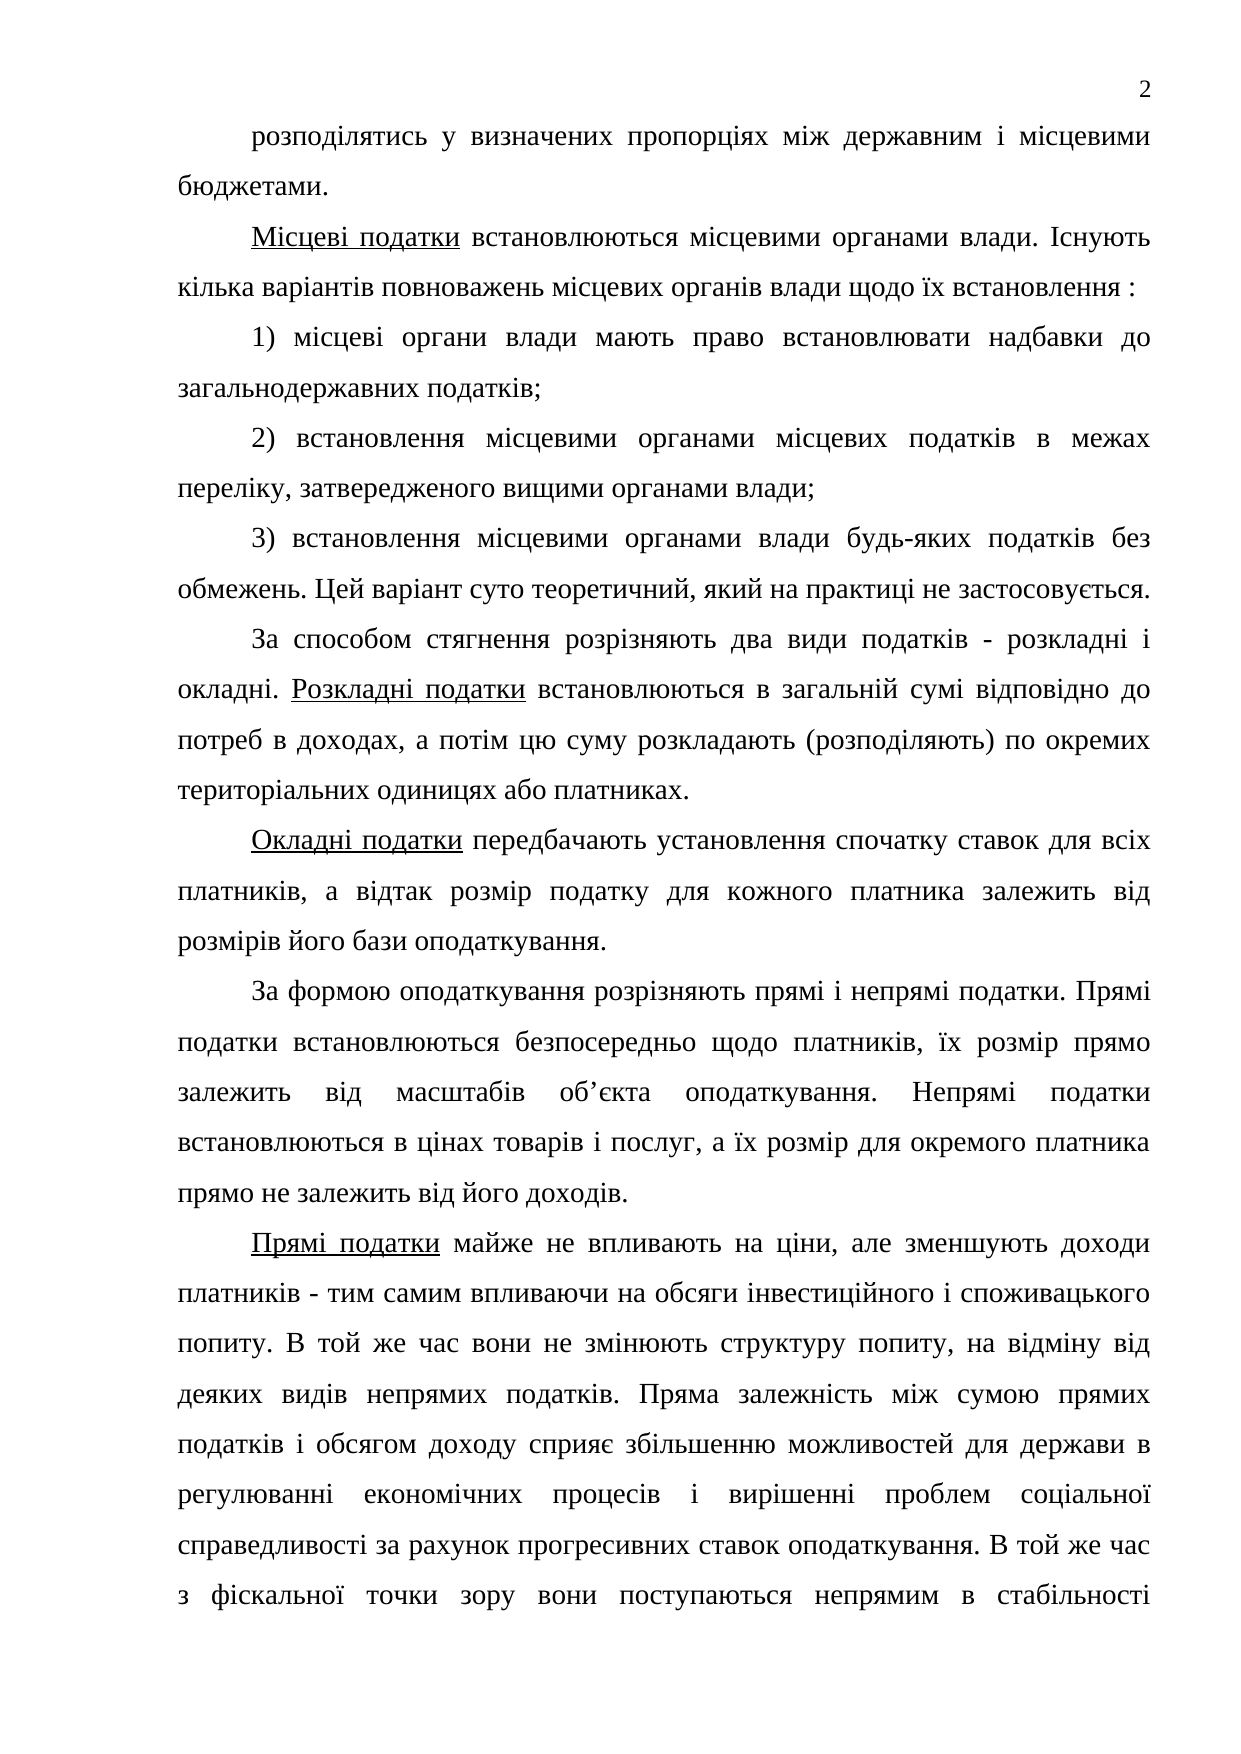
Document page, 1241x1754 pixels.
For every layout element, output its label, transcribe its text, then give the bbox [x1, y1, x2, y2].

text Окладні податки передбачають установлення спочатку ставок для всіх платників, а відтак розмір податку для кожного платника залежить від розмірів його бази оподаткування. [177, 822, 1152, 957]
text 3) встановлення місцевими органами влади будь-яких податків без обмежень. Цей варіант суто теоретичний, який на практиці не застосовується. [177, 521, 1152, 604]
text За формою оподаткування розрізняють прямі і непрямі податки. Прямі податки встановлюються безпосередньо щодо платників, їх розмір прямо залежить від масштабів об’єкта оподаткування. Непрямі податки встановлюються в цінах товарів і послуг, а їх розмір для окремого платника прямо не залежить від його доходів. [177, 973, 1152, 1208]
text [177, 1225, 1152, 1611]
text розподілятись у визначених пропорціях між державним і місцевими бюджетами. [177, 118, 1152, 202]
text За способом стягнення розрізняють два види податків - розкладні і окладні. Розкладні податки встановлюються в загальній сумі відповідно до потреб в доходах, а потім цю суму розкладають (розподіляють) по окремих територіальних одиницях або платниках. [177, 621, 1152, 806]
text 1) місцеві органи влади мають право встановлювати надбавки до загальнодержавних податків; [177, 319, 1152, 403]
text Місцеві податки встановлюються місцевими органами влади. Існують кілька варіантів повноважень місцевих органів влади щодо їх встановлення : [177, 219, 1152, 303]
text 2) встановлення місцевими органами місцевих податків в межах переліку, затвередженого вищими органами влади; [177, 420, 1152, 504]
